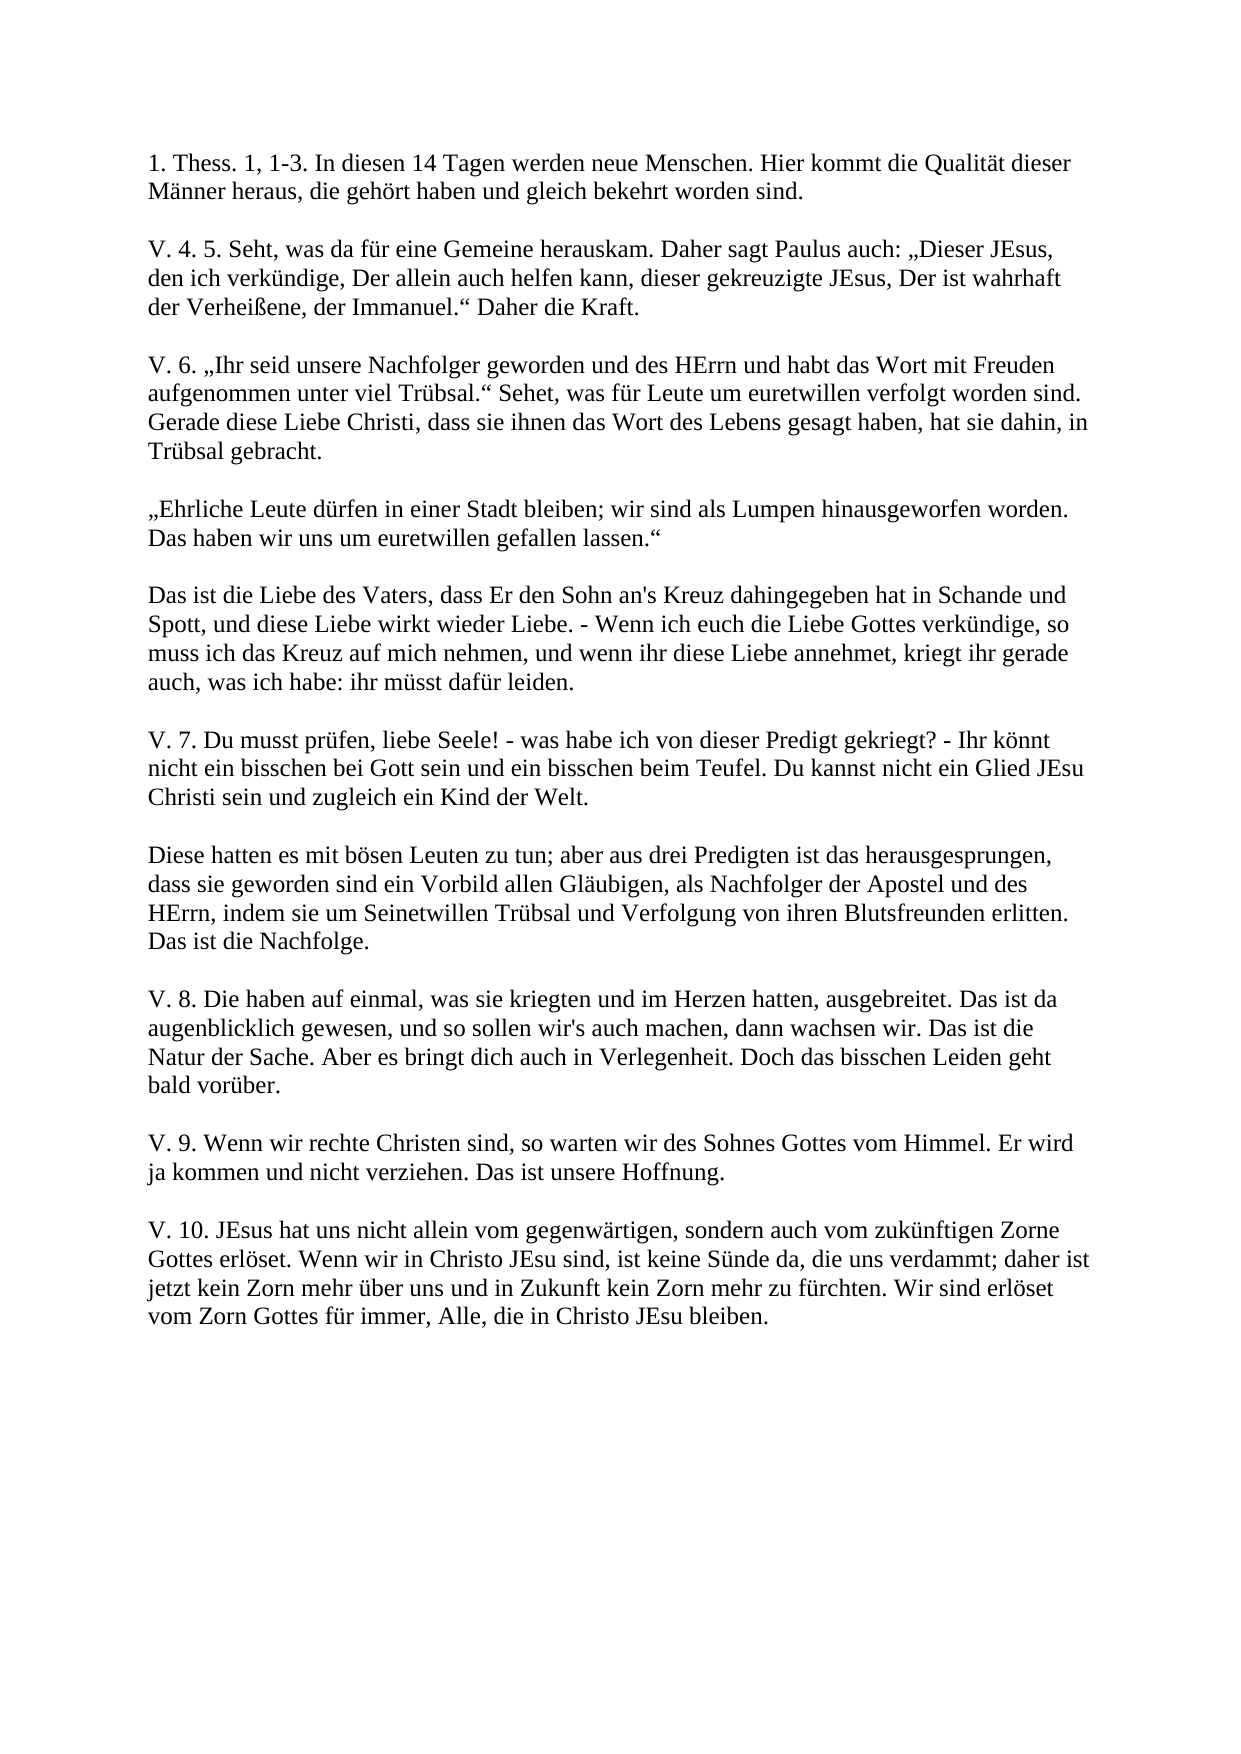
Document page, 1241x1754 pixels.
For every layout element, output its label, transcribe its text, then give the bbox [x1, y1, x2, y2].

text V. 7. Du musst prüfen, liebe Seele! - was habe ich von dieser Predigt gekriegt? - Ihr könnt nicht ein bisschen bei Gott sein und ein bisschen beim Teufel. Du kannst nicht ein Glied JEsu Christi sein und zugleich ein Kind der Welt. [148, 725, 1093, 811]
text V. 8. Die haben auf einmal, was sie kriegten und im Herzen hatten, ausgebreitet. Das ist da augenblicklich gewesen, und so sollen wir's auch machen, dann wachsen wir. Das ist die Natur der Sache. Aber es bringt dich auch in Verlegenheit. Doch das bisschen Leiden geht bald vorüber. [148, 984, 1093, 1099]
text V. 9. Wenn wir rechte Christen sind, so warten wir des Sohnes Gottes vom Himmel. Er wird ja kommen und nicht verziehen. Das ist unsere Hoffnung. [148, 1128, 1093, 1186]
text 1. Thess. 1, 1-3. In diesen 14 Tagen werden neue Menschen. Hier kommt die Qualität dieser Männer heraus, die gehört haben und gleich bekehrt worden sind. [148, 148, 1093, 205]
text V. 10. JEsus hat uns nicht allein vom gegenwärtigen, sondern auch vom zukünftigen Zorne Gottes erlöset. Wenn wir in Christo JEsu sind, ist keine Sünde da, die uns verdammt; daher ist jetzt kein Zorn mehr über uns und in Zukunft kein Zorn mehr zu fürchten. Wir sind erlöset vom Zorn Gottes für immer, Alle, die in Christo JEsu bleiben. [148, 1215, 1093, 1330]
text „Ehrliche Leute dürfen in einer Stadt bleiben; wir sind als Lumpen hinausgeworfen worden. Das haben wir uns um euretwillen gefallen lassen.“ [148, 494, 1093, 551]
text Das ist die Liebe des Vaters, dass Er den Sohn an's Kreuz dahingegeben hat in Schande und Spott, und diese Liebe wirkt wieder Liebe. - Wenn ich euch die Liebe Gottes verkündige, so muss ich das Kreuz auf mich nehmen, und wenn ihr diese Liebe annehmet, kriegt ihr gerade auch, was ich habe: ihr müsst dafür leiden. [148, 581, 1093, 696]
text Diese hatten es mit bösen Leuten zu tun; aber aus drei Predigten ist das herausgesprungen, dass sie geworden sind ein Vorbild allen Gläubigen, als Nachfolger der Apostel und des HErrn, indem sie um Seinetwillen Trübsal und Verfolgung von ihren Blutsfreunden erlitten. Das ist die Nachfolge. [148, 840, 1093, 955]
text V. 6. „Ihr seid unsere Nachfolger geworden und des HErrn und habt das Wort mit Freuden aufgenommen unter viel Trübsal.“ Sehet, was für Leute um euretwillen verfolgt worden sind. Gerade diese Liebe Christi, dass sie ihnen das Wort des Lebens gesagt haben, hat sie dahin, in Trübsal gebracht. [148, 350, 1093, 465]
text V. 4. 5. Seht, was da für eine Gemeine herauskam. Daher sagt Paulus auch: „Dieser JEsus, den ich verkündige, Der allein auch helfen kann, dieser gekreuzigte JEsus, Der ist wahrhaft der Verheißene, der Immanuel.“ Daher die Kraft. [148, 234, 1093, 321]
